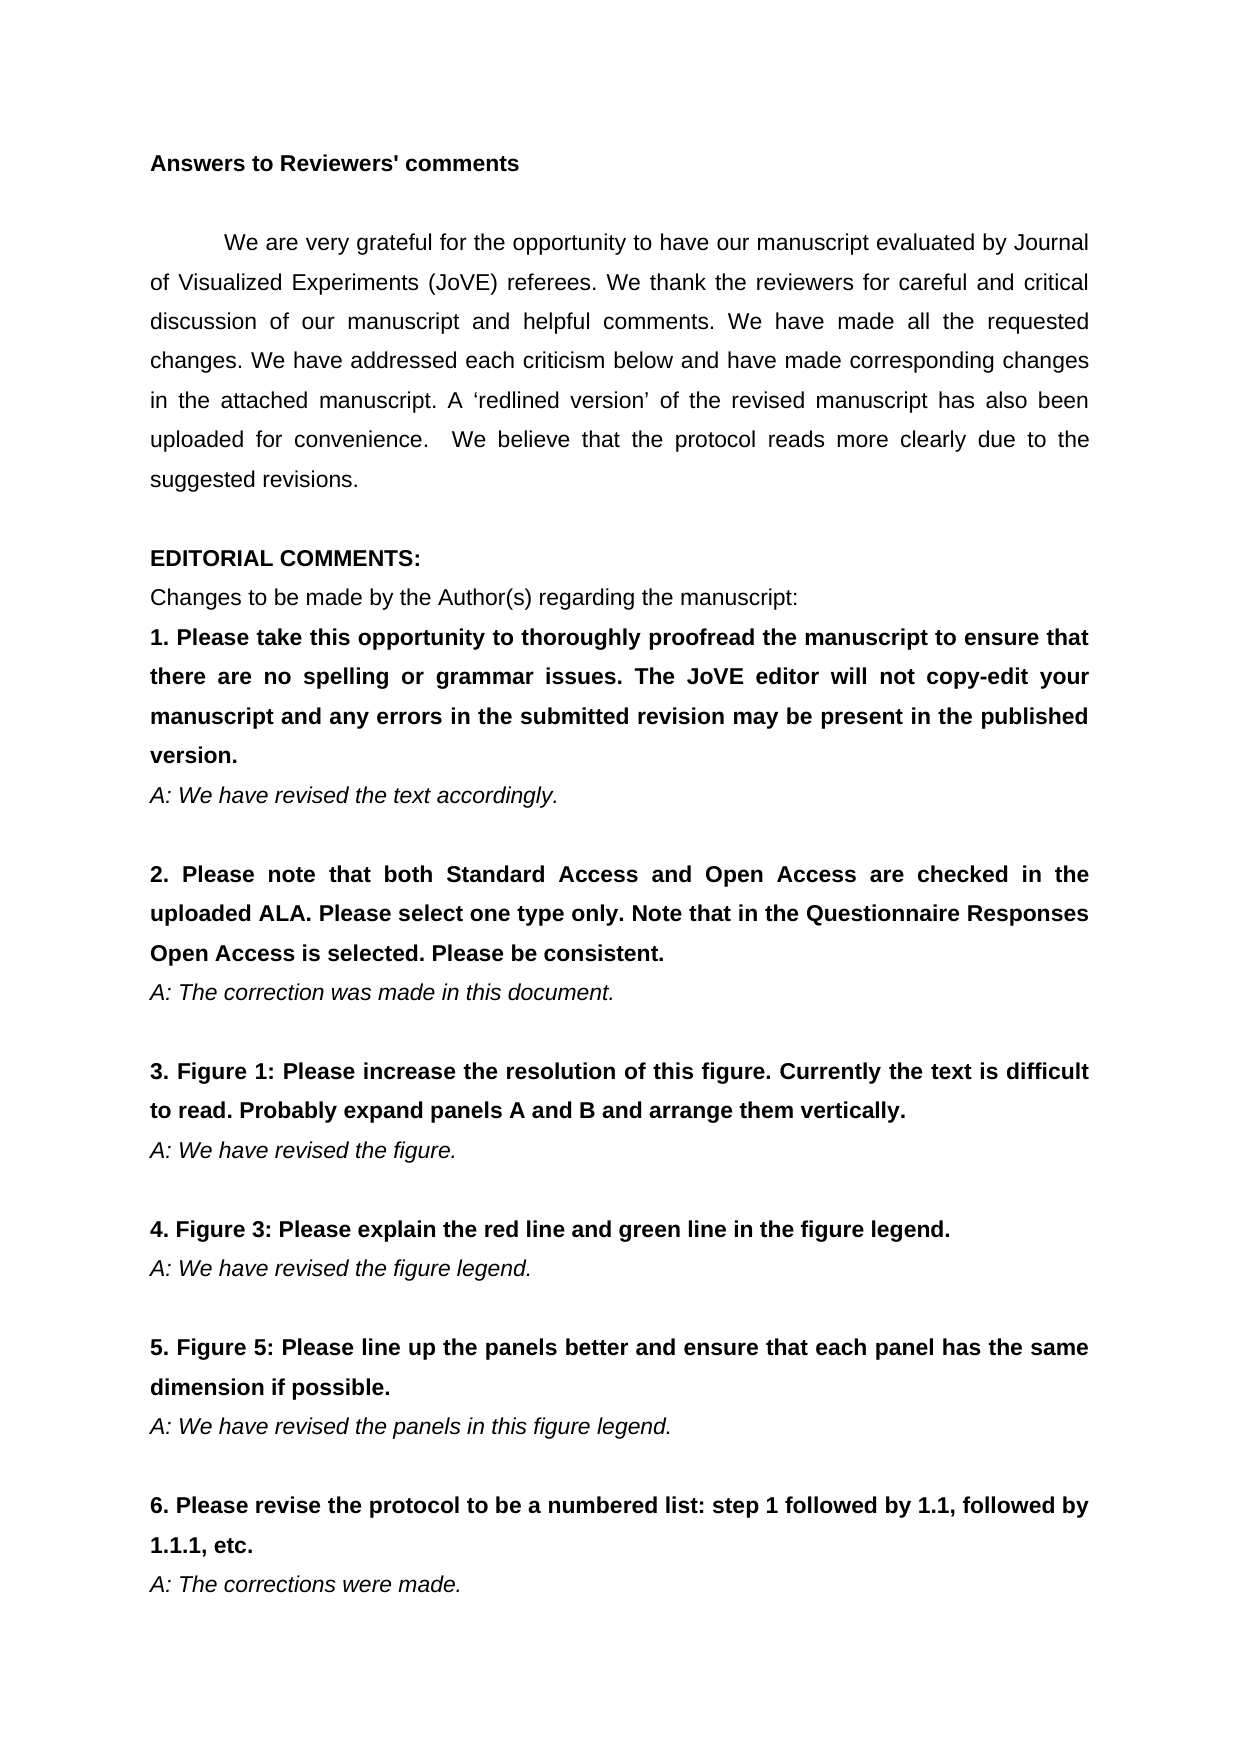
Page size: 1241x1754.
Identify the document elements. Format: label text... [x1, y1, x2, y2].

text Changes to be made by the Author(s) regarding the manuscript: [150, 584, 1090, 611]
text A: We have revised the figure legend. [150, 1255, 1090, 1282]
text We are very grateful for the opportunity to have our manuscript evaluated by Journal of Visualized Experiments (JoVE) referees. We thank the reviewers for careful and critical discussion of our manuscript and helpful comments. We have made all the requested changes. We have addressed each criticism below and have made corresponding changes in the attached manuscript. A ‘redlined version’ of the revised manuscript has also been uploaded for convenience. We believe that the protocol reads more clearly due to the suggested revisions. [150, 229, 1090, 492]
text A: The correction was made in this document. [150, 979, 1090, 1005]
text EDITORIAL COMMENTS: [150, 545, 1090, 571]
text Answers to Reviewers' comments [150, 150, 1090, 176]
text 6. Please revise the protocol to be a numbered list: step 1 followed by 1.1, followed by 1.1.1, etc. [150, 1492, 1090, 1558]
text 3. Figure 1: Please increase the resolution of this figure. Currently the text is difficult to read. Probably expand panels A and B and arrange them vertically. [150, 1058, 1090, 1124]
text 4. Figure 3: Please explain the red line and green line in the figure legend. [150, 1216, 1090, 1242]
text 1. Please take this opportunity to thoroughly proofread the manuscript to ensure that there are no spelling or grammar issues. The JoVE editor will not copy-edit your manuscript and any errors in the submitted revision may be present in the published version. A: We have revised the text accordingly. [150, 624, 1090, 808]
text A: We have revised the panels in this figure legend. [150, 1413, 1090, 1440]
text A: We have revised the figure. [150, 1137, 1090, 1163]
text A: The corrections were made. [150, 1571, 1090, 1598]
text 5. Figure 5: Please line up the panels better and ensure that each panel has the same dimension if possible. [150, 1334, 1090, 1400]
text 2. Please note that both Standard Access and Open Access are checked in the uploaded ALA. Please select one type only. Note that in the Questionnaire Responses Open Access is selected. Please be consistent. [150, 861, 1090, 966]
